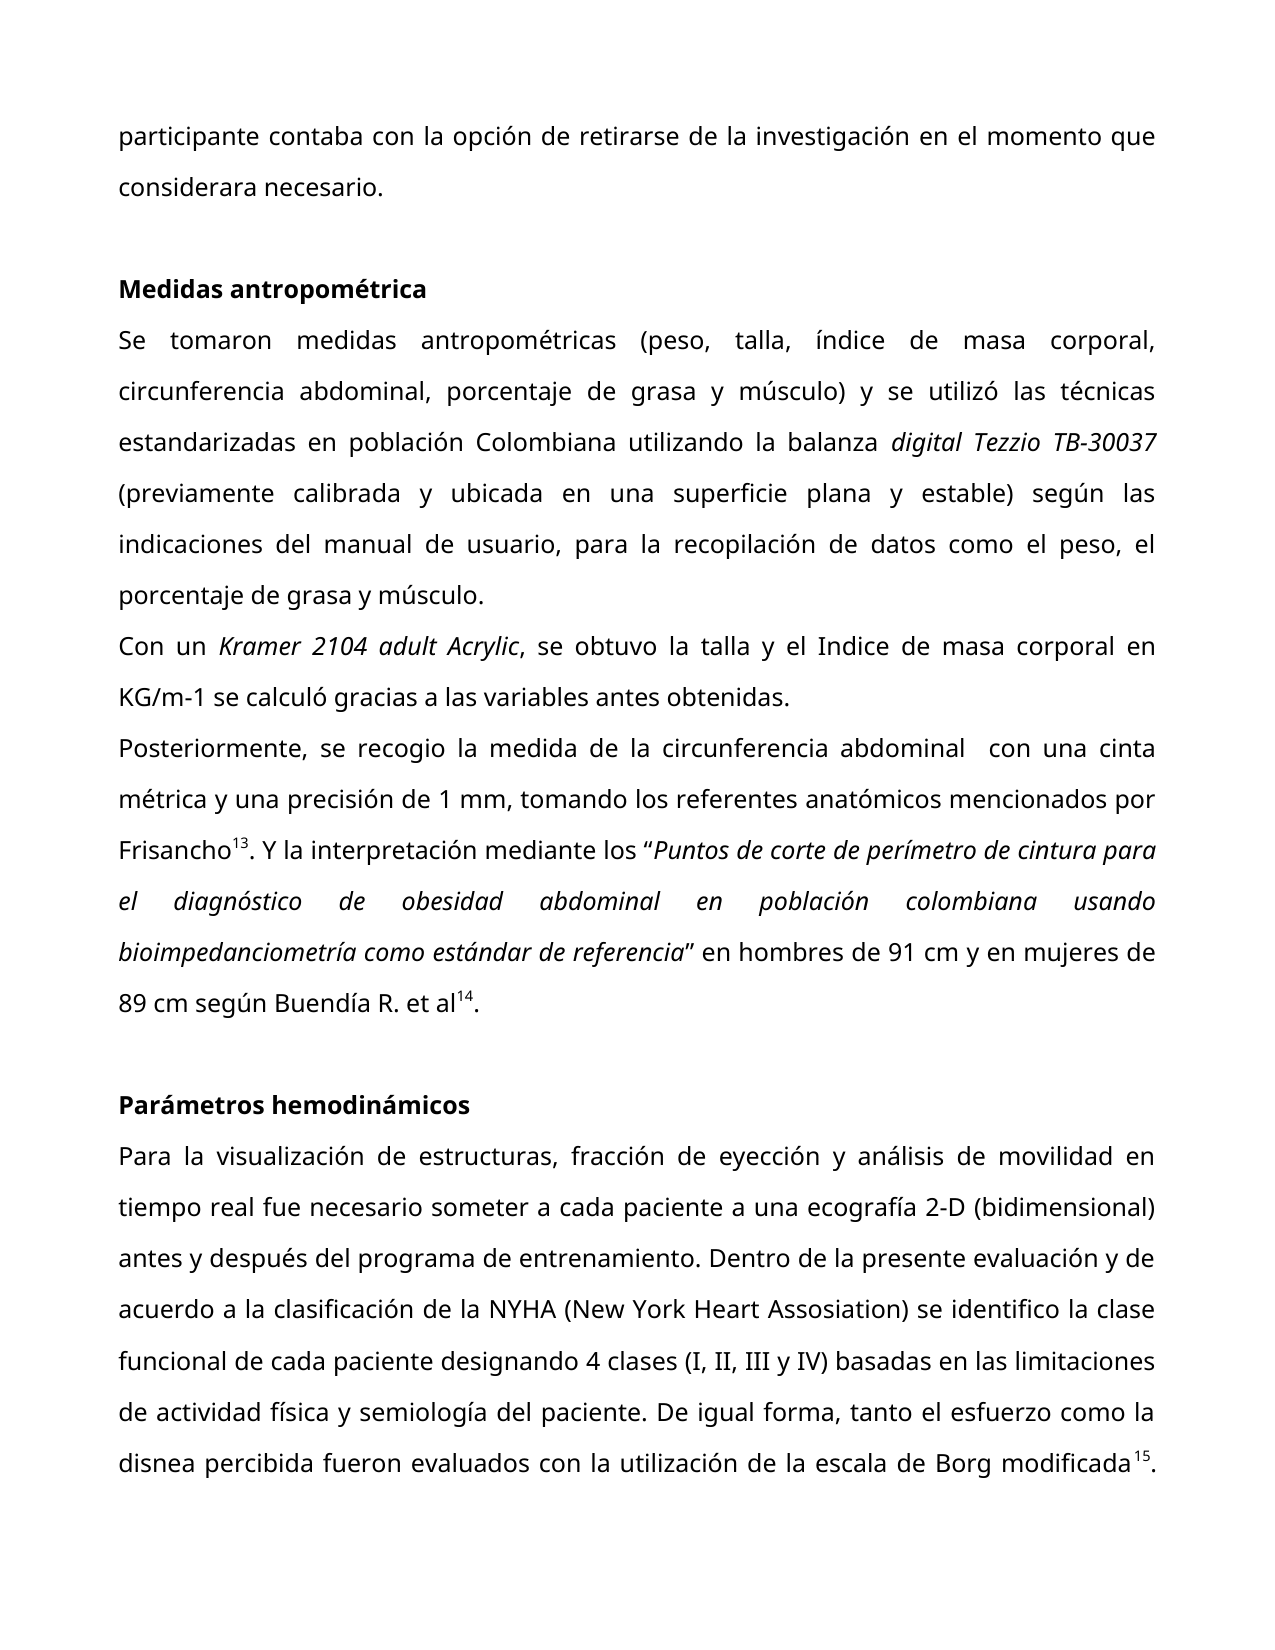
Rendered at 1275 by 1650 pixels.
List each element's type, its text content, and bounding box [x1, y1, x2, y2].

text Con un Kramer 2104 adult Acrylic, se obtuvo la talla y el Indice de masa corporal en KG/m-1 se calculó gracias a las variables antes obtenidas. [118, 628, 1157, 714]
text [118, 1139, 1157, 1479]
text Se tomaron medidas antropométricas (peso, talla, índice de masa corporal, circunferencia abdominal, porcentaje de grasa y músculo) y se utilizó las técnicas estandarizadas en población Colombiana utilizando la balanza digital Tezzio TB-30037 (previamente calibrada y ubicada en una superficie plana y estable) según las indicaciones del manual de usuario, para la recopilación de datos como el peso, el porcentaje de grasa y músculo. [118, 322, 1157, 612]
text Posteriormente, se recogio la medida de la circunferencia abdominal con una cinta métrica y una precisión de 1 mm, tomando los referentes anatómicos mencionados por Frisancho13. Y la interpretación mediante los “Puntos de corte de perímetro de cintura para el diagnóstico de obesidad abdominal en población colombiana usando bioimpedanciometría como estándar de referencia” en hombres de 91 cm y en mujeres de 89 cm según Buendía R. et al14. [118, 731, 1157, 1020]
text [118, 118, 1157, 203]
text Medidas antropométrica [118, 271, 1157, 305]
text Parámetros hemodinámicos [118, 1088, 1157, 1122]
